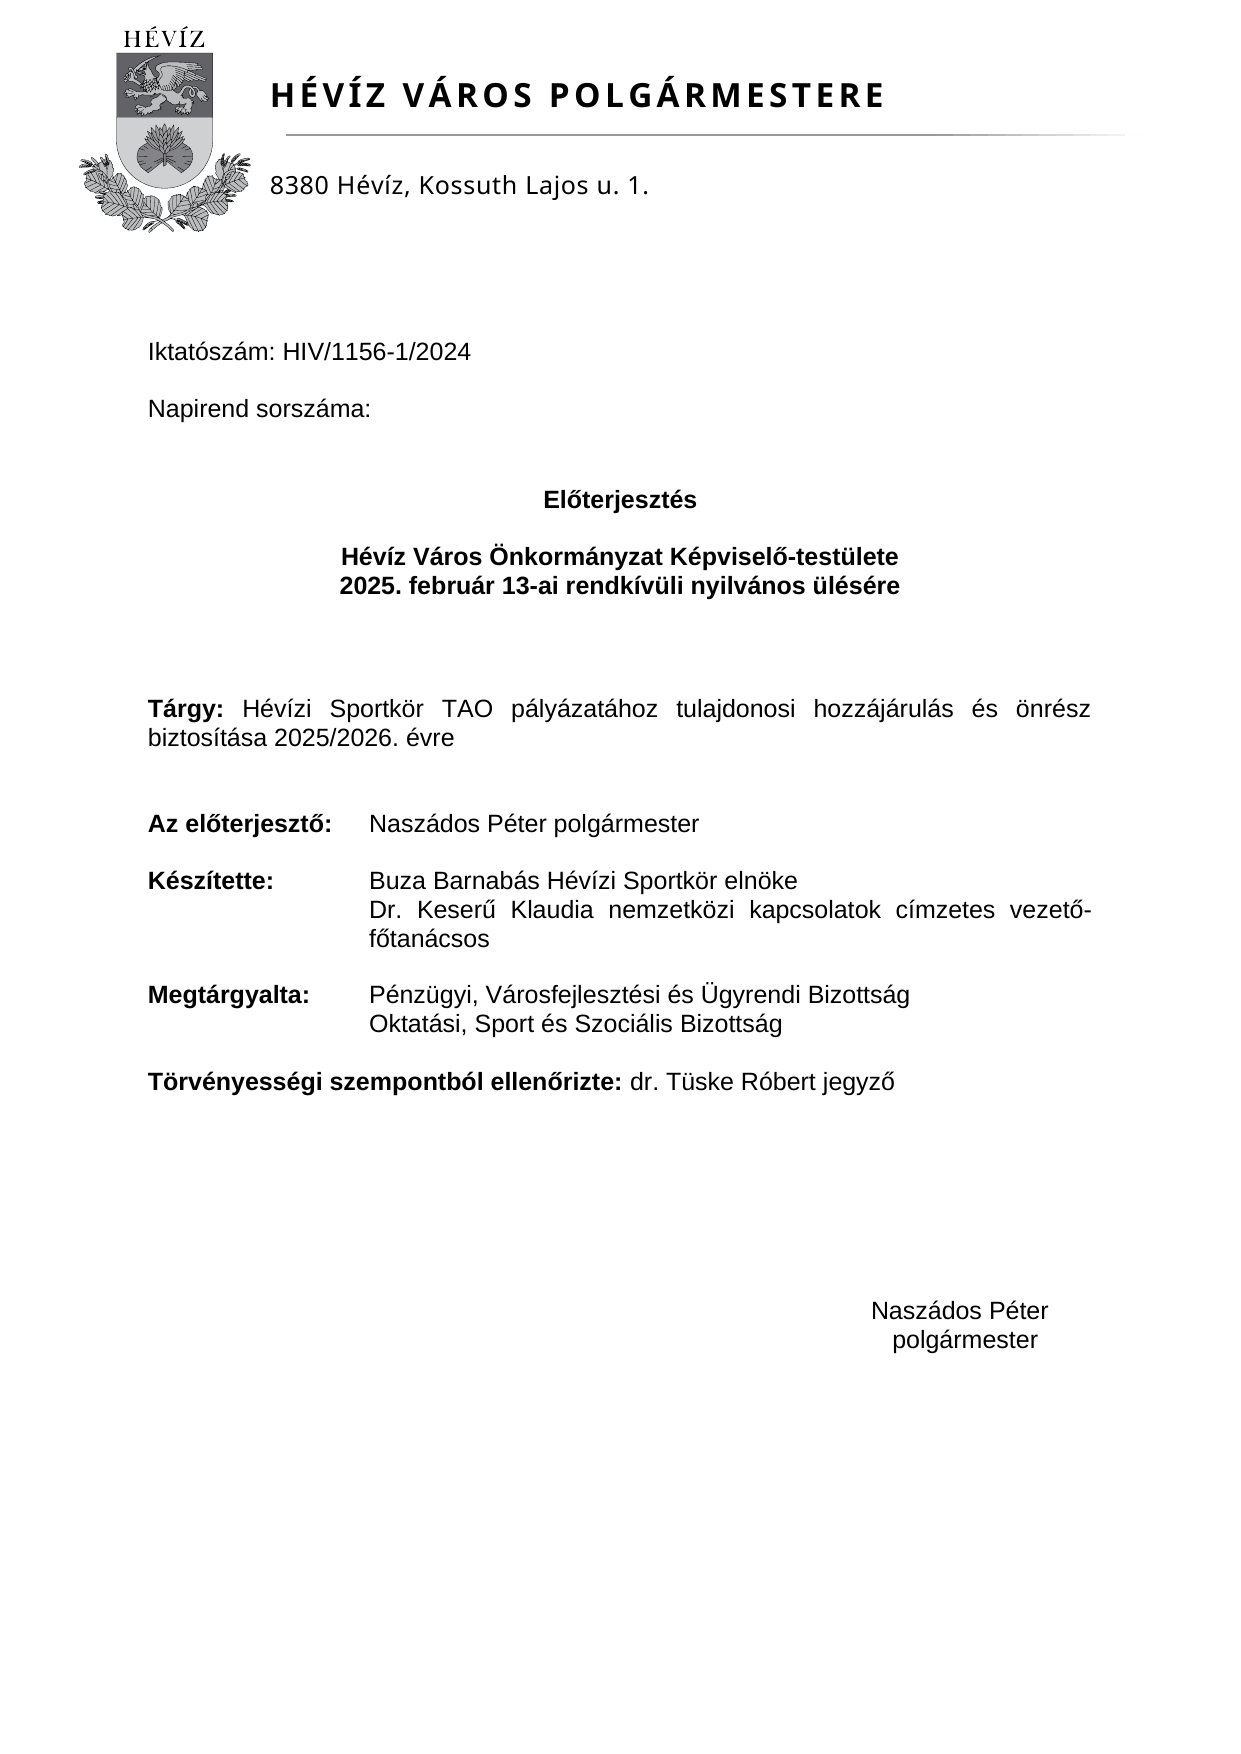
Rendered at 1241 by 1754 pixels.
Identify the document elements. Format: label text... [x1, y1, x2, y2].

text Törvényességi szempontból ellenőrizte: dr. Tüske Róbert jegyző [148, 1067, 1093, 1095]
text Iktatószám: HIV/1156-1/2024 [148, 337, 1093, 365]
text 8380 Hévíz, Kossuth Lajos u. 1. [148, 168, 217, 202]
text Készítette: Buza Barnabás Hévízi Sportkör elnöke [148, 866, 1093, 895]
text HÉVÍZ VÁROS POLGÁRMESTERE [213, 72, 1093, 117]
text Előterjesztés [148, 484, 1093, 513]
text Napirend sorszáma: [148, 394, 1093, 423]
text Megtárgyalta: Pénzügyi, Városfejlesztési és Ügyrendi Bizottság [148, 980, 1093, 1009]
text Hévíz Város Önkormányzat Képviselő-testülete [148, 542, 1093, 571]
text Tárgy: Hévízi Sportkör TAO pályázatához tulajdonosi hozzájárulás és önrész biztosítása 2025/2026. évre [148, 694, 1093, 752]
text Az előterjesztő: Naszádos Péter polgármester [148, 809, 1093, 837]
text 8380 Hévíz, Kossuth Lajos u. 1. [227, 168, 1093, 202]
text 2025. február 13-ai rendkívüli nyilvános ülésére [148, 571, 1093, 599]
text polgármester [148, 1325, 1093, 1353]
text Oktatási, Sport és Szociális Bizottság [295, 1009, 1093, 1038]
text Naszádos Péter [148, 1296, 1093, 1325]
text Dr. Keserű Klaudia nemzetközi kapcsolatok címzetes vezető-főtanácsos [369, 895, 1093, 952]
